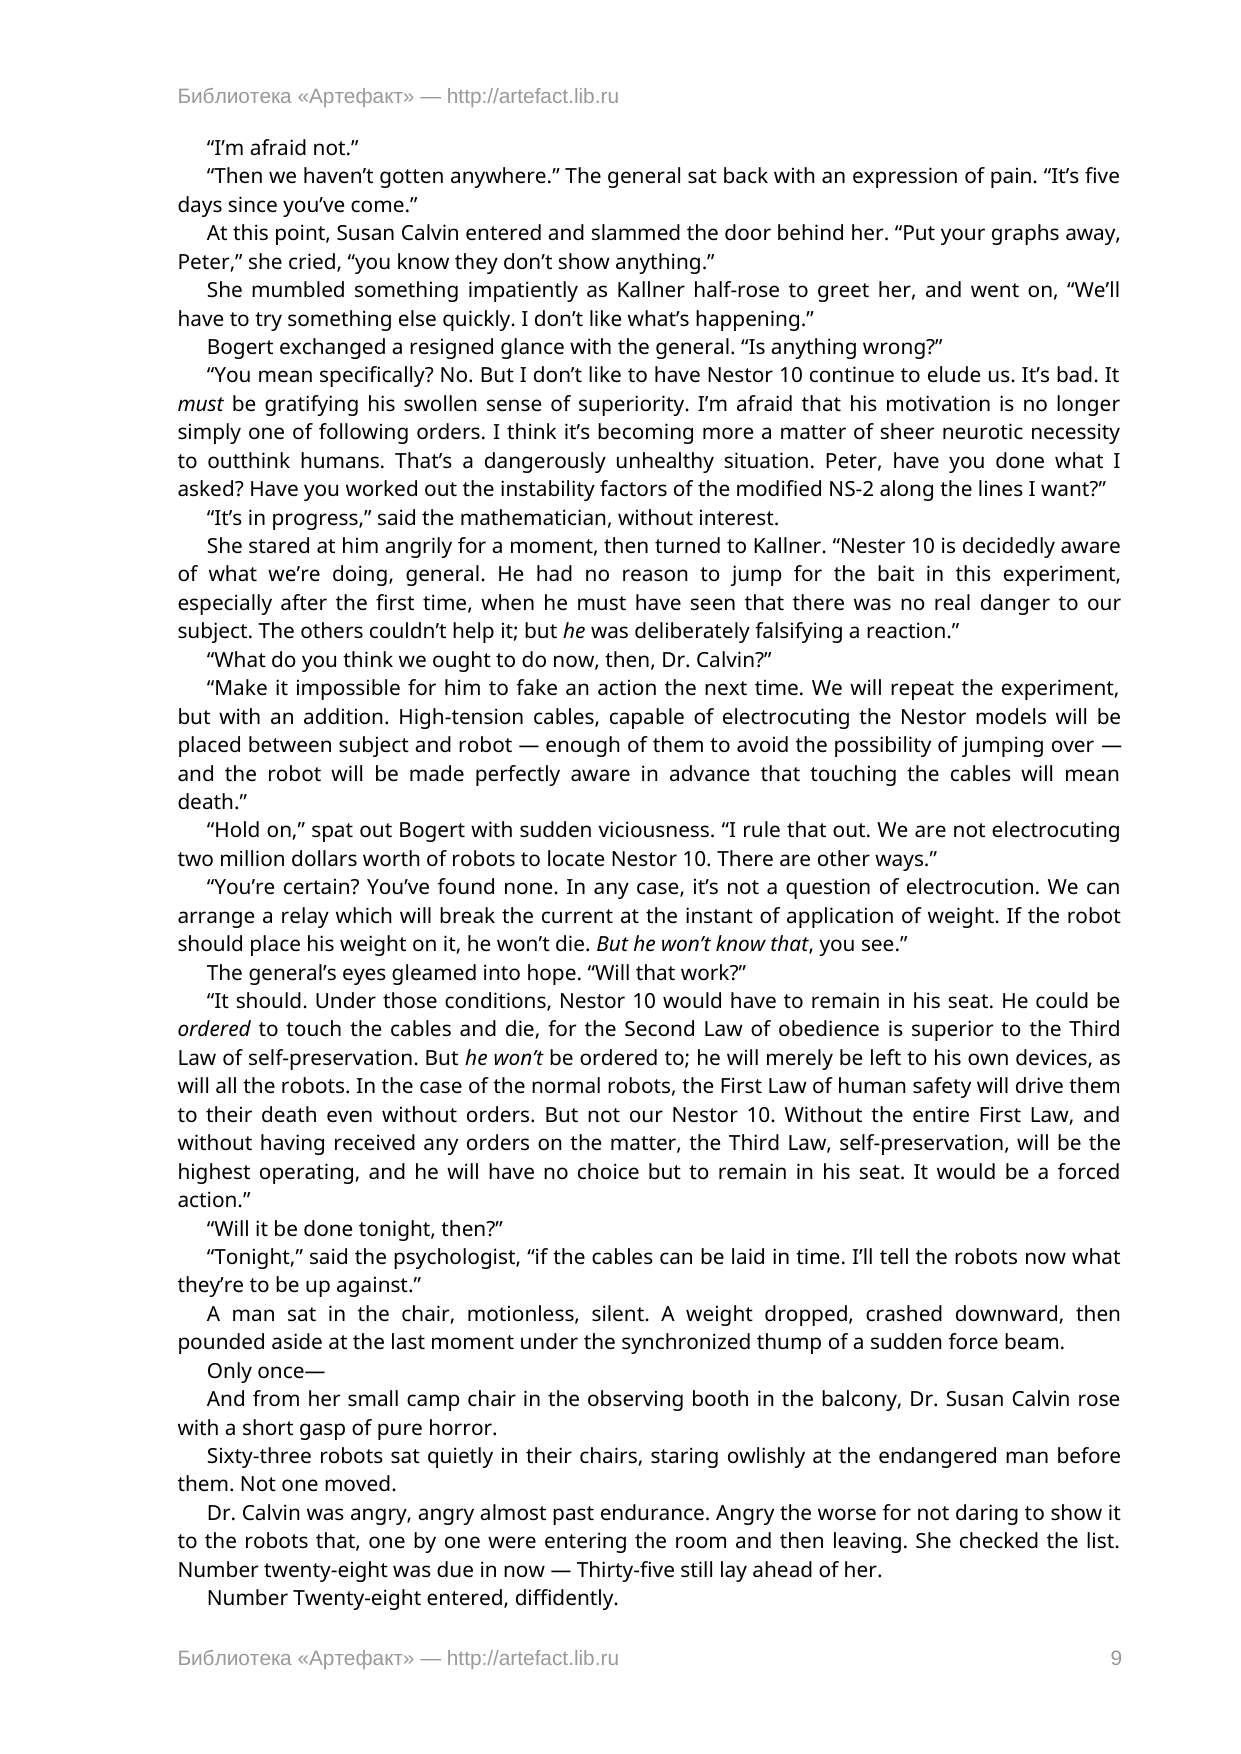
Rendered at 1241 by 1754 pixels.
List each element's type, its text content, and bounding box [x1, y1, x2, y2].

text “You’re certain? You’ve found none. In any case, it’s not a question of electrocution. We can arrange a relay which will break the current at the instant of application of weight. If the robot should place his weight on it, he won’t die. But he won’t know that, you see.” [177, 872, 1122, 958]
text “Tonight,” said the psychologist, “if the cables can be laid in time. I’ll tell the robots now what they’re to be up against.” [177, 1242, 1122, 1299]
text Sixty-three robots sat quietly in their chairs, staring owlishly at the endangered man before them. Not one moved. [177, 1441, 1122, 1498]
text “It’s in progress,” said the mathematician, without interest. [177, 503, 1122, 531]
text “What do you think we ought to do now, then, Dr. Calvin?” [177, 645, 1122, 673]
text “I’m afraid not.” [177, 133, 1122, 161]
text Only once— [177, 1356, 1122, 1384]
text Number Twenty-eight entered, diffidently. [177, 1583, 1122, 1612]
text A man sat in the chair, motionless, silent. A weight dropped, crashed downward, then pounded aside at the last moment under the synchronized thump of a sudden force beam. [177, 1299, 1122, 1356]
text “Make it impossible for him to fake an action the next time. We will repeat the experiment, but with an addition. High-tension cables, capable of electrocuting the Nestor models will be placed between subject and robot — enough of them to avoid the possibility of jumping over — and the robot will be made perfectly aware in advance that touching the cables will mean death.” [177, 673, 1122, 816]
text “You mean specifically? No. But I don’t like to have Nestor 10 continue to elude us. It’s bad. It must be gratifying his swollen sense of superiority. I’m afraid that his motivation is no longer simply one of following orders. I think it’s becoming more a matter of sheer neurotic necessity to outthink humans. That’s a dangerously unhealthy situation. Peter, have you done what I asked? Have you worked out the instability factors of the modified NS-2 along the lines I want?” [177, 361, 1122, 503]
text “Then we haven’t gotten anywhere.” The general sat back with an expression of pain. “It’s five days since you’ve come.” [177, 161, 1122, 218]
text And from her small camp chair in the observing booth in the balcony, Dr. Susan Calvin rose with a short gasp of pure horror. [177, 1384, 1122, 1441]
text Bogert exchanged a resigned glance with the general. “Is anything wrong?” [177, 332, 1122, 361]
text “Will it be done tonight, then?” [177, 1214, 1122, 1242]
text She mumbled something impatiently as Kallner half-rose to greet her, and went on, “We’ll have to try something else quickly. I don’t like what’s happening.” [177, 275, 1122, 332]
text The general’s eyes gleamed into hope. “Will that work?” [177, 958, 1122, 986]
text She stared at him angrily for a moment, then turned to Kallner. “Nester 10 is decidedly aware of what we’re doing, general. He had no reason to jump for the bait in this experiment, especially after the first time, when he must have seen that there was no real danger to our subject. The others couldn’t help it; but he was deliberately falsifying a reaction.” [177, 531, 1122, 645]
text At this point, Susan Calvin entered and slammed the door behind her. “Put your graphs away, Peter,” she cried, “you know they don’t show anything.” [177, 218, 1122, 275]
text Dr. Calvin was angry, angry almost past endurance. Angry the worse for not daring to show it to the robots that, one by one were entering the room and then leaving. She checked the list. Number twenty-eight was due in now — Thirty-five still lay ahead of her. [177, 1498, 1122, 1583]
text “It should. Under those conditions, Nestor 10 would have to remain in his seat. He could be ordered to touch the cables and die, for the Second Law of obedience is superior to the Third Law of self-preservation. But he won’t be ordered to; he will merely be left to his own devices, as will all the robots. In the case of the normal robots, the First Law of human safety will drive them to their death even without orders. But not our Nestor 10. Without the entire First Law, and without having received any orders on the matter, the Third Law, self-preservation, will be the highest operating, and he will have no choice but to remain in his seat. It would be a forced action.” [177, 986, 1122, 1214]
text “Hold on,” spat out Bogert with sudden viciousness. “I rule that out. We are not electrocuting two million dollars worth of robots to locate Nestor 10. There are other ways.” [177, 816, 1122, 872]
